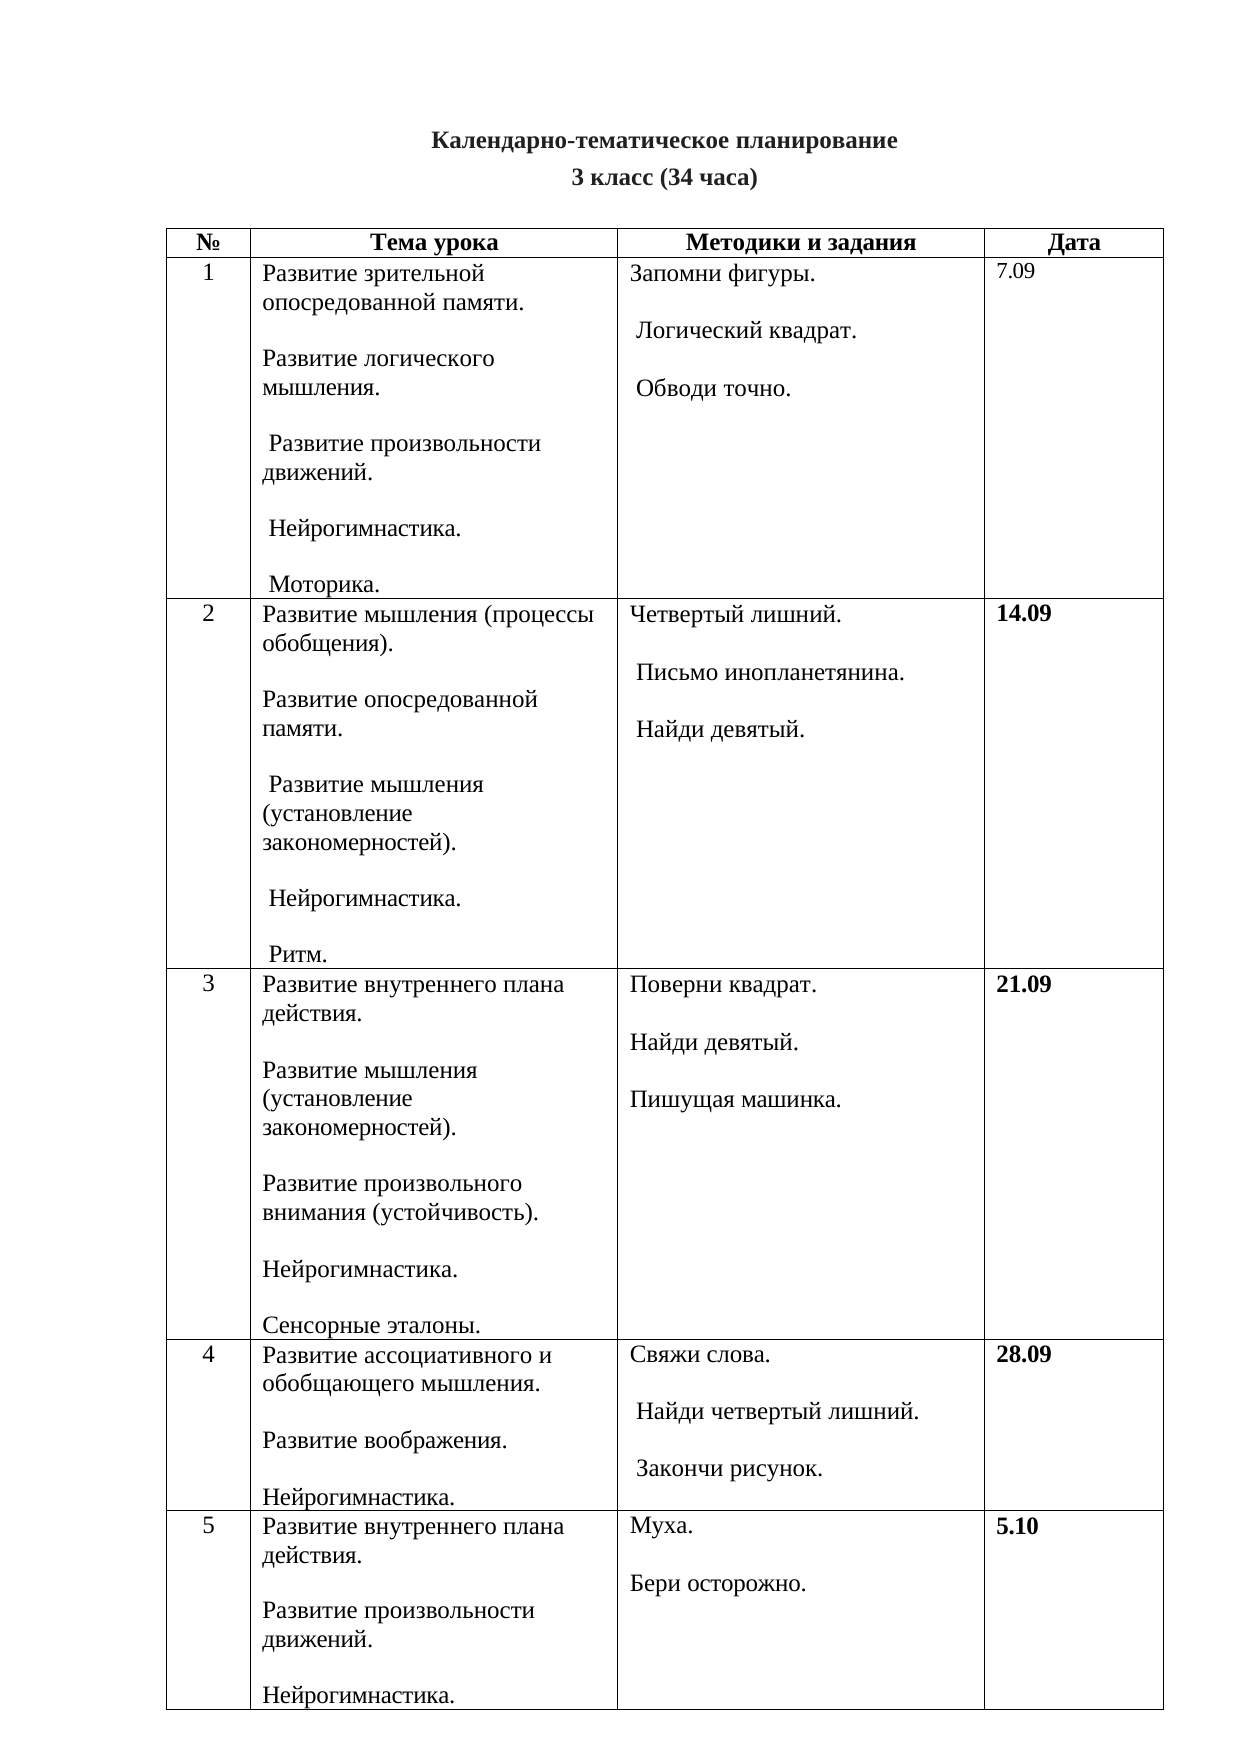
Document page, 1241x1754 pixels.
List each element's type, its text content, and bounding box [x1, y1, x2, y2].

table_header № [167, 229, 250, 257]
table_header Дата [985, 229, 1163, 257]
table_cell Развитие мышления (процессы обобщения). Развитие опосредованной памяти. Развитие мышления (установление закономерностей). Нейрогимнастика. Ритм. [251, 599, 617, 968]
table_header Методики и задания [618, 229, 984, 257]
table_cell 1 [167, 258, 250, 598]
table_cell 21.09 [985, 969, 1163, 1339]
table_cell Свяжи слова. Найди четвертый лишний. Закончи рисунок. [618, 1340, 984, 1510]
table_cell Поверни квадрат. Найди девятый. Пишущая машинка. [618, 969, 984, 1339]
table_cell Запомни фигуры. Логический квадрат. Обводи точно. [618, 258, 984, 598]
table_cell Развитие внутреннего плана действия. Развитие мышления (установление закономерностей). Развитие произвольного внимания (устойчивость). Нейрогимнастика. Сенсорные эталоны. [251, 969, 617, 1339]
table_cell Развитие зрительной опосредованной памяти. Развитие логического мышления. Развитие произвольности движений. Нейрогимнастика. Моторика. [251, 258, 617, 598]
table_cell Четвертый лишний. Письмо инопланетянина. Найди девятый. [618, 599, 984, 968]
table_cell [618, 1511, 984, 1708]
text Календарно-тематическое планирование 3 класс (34 часа) [431, 125, 906, 191]
table_cell 4 [167, 1340, 250, 1510]
table_cell 5.10 [985, 1511, 1163, 1708]
table_cell Развитие ассоциативного и обобщающего мышления. Развитие воображения. Нейрогимнастика. [251, 1340, 617, 1510]
table_cell 28.09 [985, 1340, 1163, 1510]
table_cell 14.09 [985, 599, 1163, 968]
table_cell 7.09 [985, 258, 1163, 598]
table_header Тема урока [251, 229, 617, 257]
table_cell 2 [167, 599, 250, 968]
table_cell 5 [167, 1511, 250, 1708]
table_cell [251, 1511, 617, 1708]
table_cell 3 [167, 969, 250, 1339]
